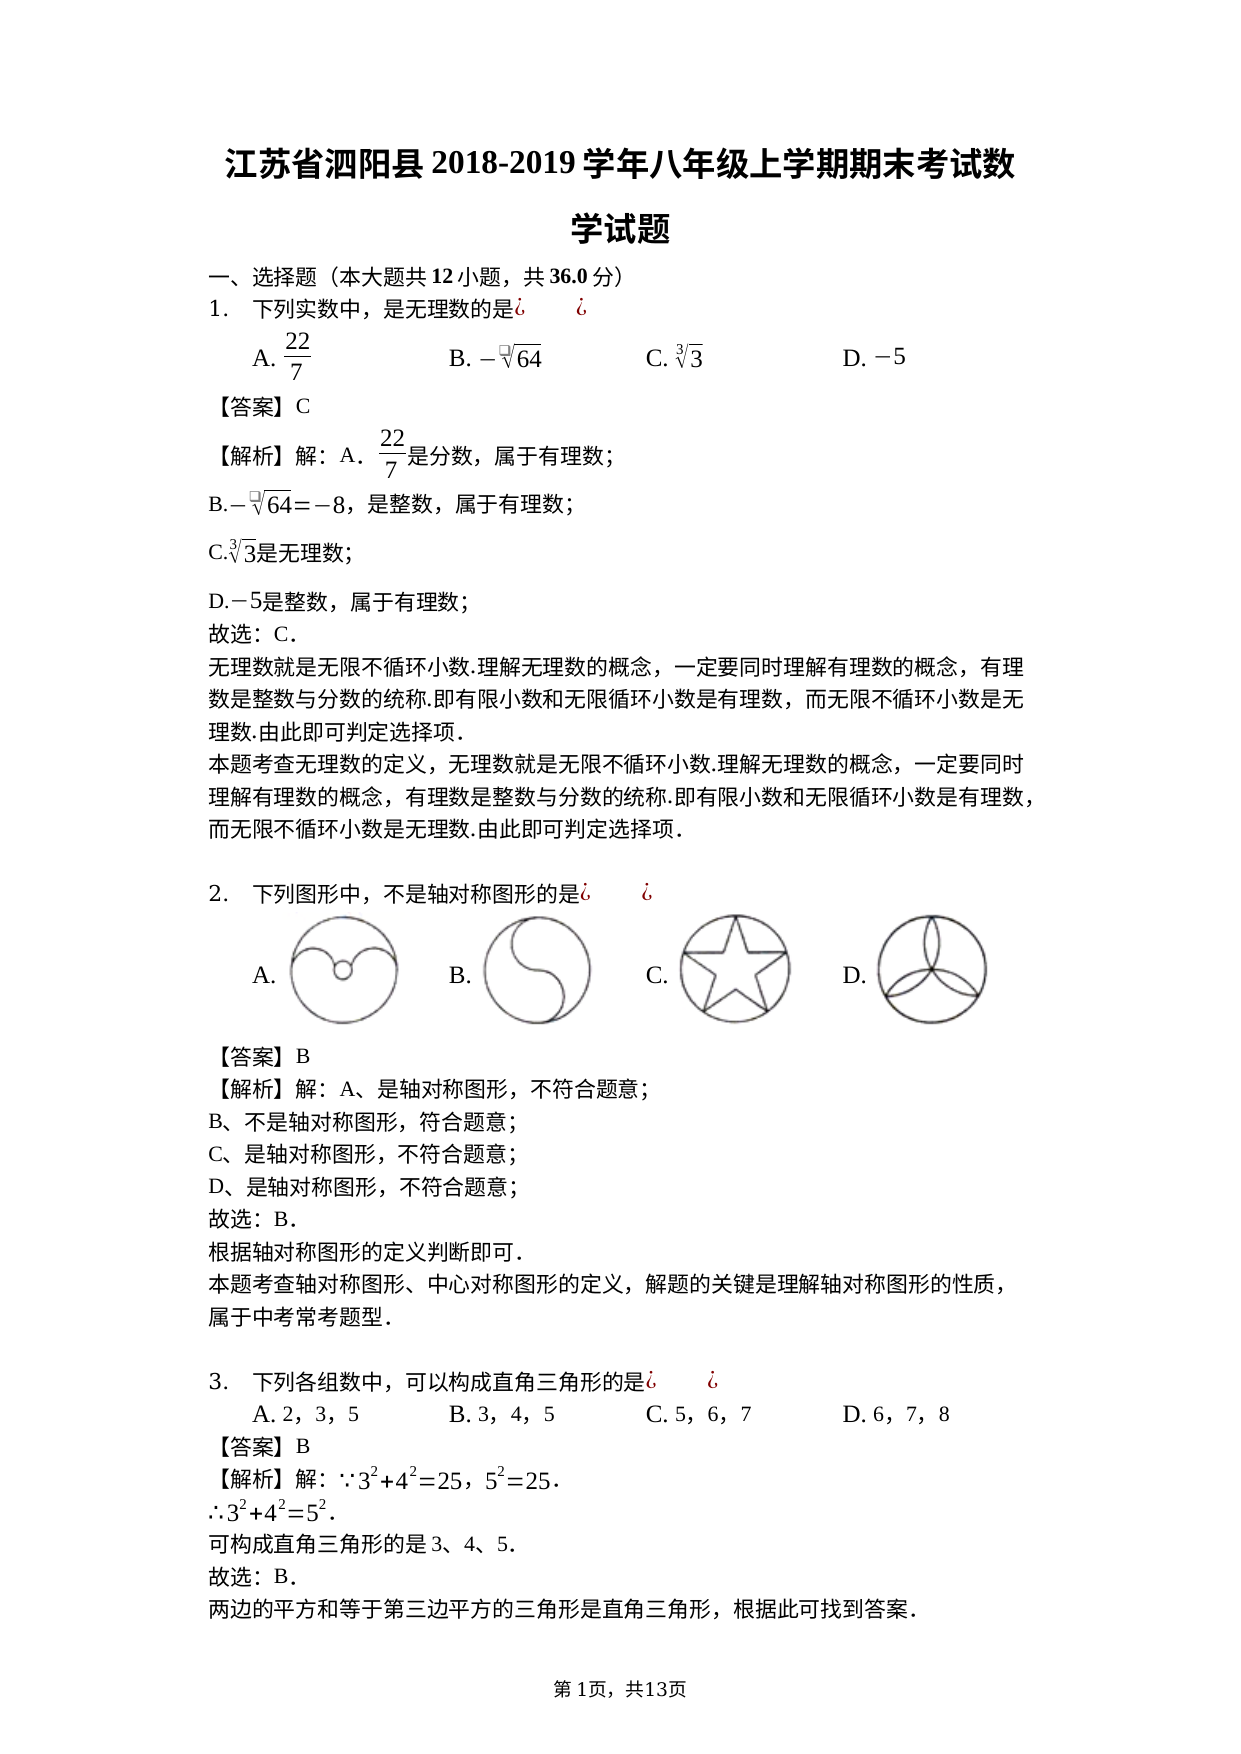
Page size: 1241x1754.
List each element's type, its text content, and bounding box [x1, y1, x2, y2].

text A. B. C. D. [252, 324, 1032, 389]
text 一、选择题（本大题共12小题，共36.0分） [208, 259, 1032, 292]
text 【解析】解：A．是分数，属于有理数； B.，是整数，属于有理数； C.是无理数； D.是整数，属于有理数； 故选：C． 无理数就是无限不循环小数理解无理数的概念，一定要同时理解有理数的概念，有理数是整数与分数的统称即有限小数和无限循环小数是有理数，而无限不循环小数是无理数由此即可判定选择项． 本题考查无理数的定义，无理数就是无限不循环小数理解无理数的概念，一定要同时理解有理数的概念，有理数是整数与分数的统称即有限小数和无限循环小数是有理数，而无限不循环小数是无理数由此即可判定选择项． [208, 422, 1032, 877]
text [208, 1462, 1032, 1624]
list 下列实数中，是无理数的是 [208, 292, 1032, 324]
picture [282, 912, 405, 1029]
picture [477, 912, 597, 1029]
text A. 2，3，5 B. 3，4，5 C. 5，6，7 D. 6，7，8 [252, 1397, 1032, 1429]
picture [872, 909, 992, 1029]
list 下列图形中，不是轴对称图形的是 [208, 877, 1032, 909]
list 下列各组数中，可以构成直角三角形的是 [208, 1364, 1032, 1397]
text 江苏省泗阳县2018-2019学年八年级上学期期末考试数学试题 [208, 129, 1032, 259]
text 【答案】B [208, 1429, 1032, 1462]
text 【答案】B [208, 1039, 1032, 1072]
picture [674, 910, 796, 1029]
text 【解析】解：A、是轴对称图形，不符合题意； B、不是轴对称图形，符合题意； C、是轴对称图形，不符合题意； D、是轴对称图形，不符合题意； 故选：B． 根据轴对称图形的定义判断即可． 本题考查轴对称图形、中心对称图形的定义，解题的关键是理解轴对称图形的性质，属于中考常考题型． [208, 1072, 1032, 1364]
text 【答案】C [208, 389, 1032, 422]
